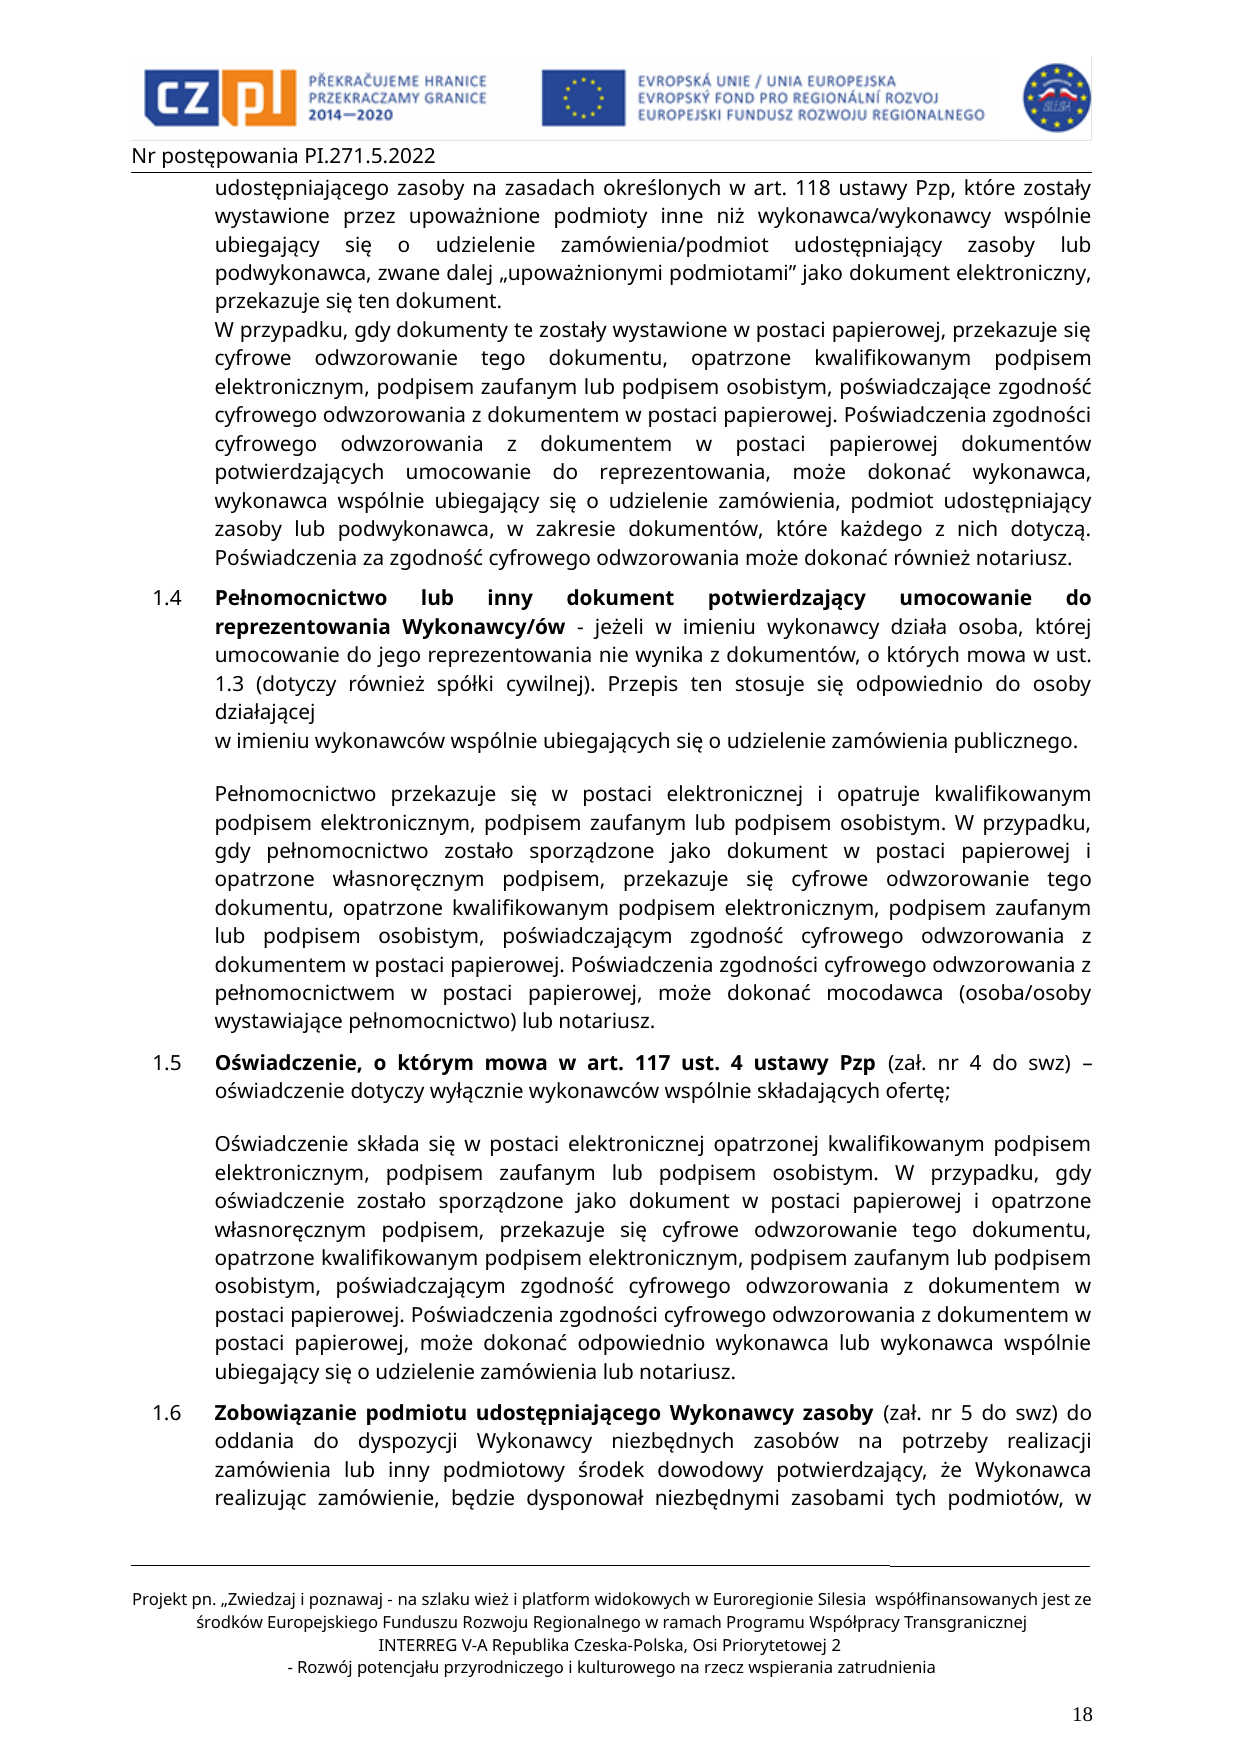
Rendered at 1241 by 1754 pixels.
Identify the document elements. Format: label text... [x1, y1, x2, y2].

list Oświadczenie, o którym mowa w art. 117 ust. 4 ustawy Pzp (zał. nr 4 do swz) – oświadczenie dotyczy wyłącznie wykonawców wspólnie składających ofertę; [152, 1048, 1092, 1104]
list Oświadczenie składa się w postaci elektronicznej opatrzonej kwalifikowanym podpisem elektronicznym, podpisem zaufanym lub podpisem osobistym. W przypadku, gdy oświadczenie zostało sporządzone jako dokument w postaci papierowej i opatrzone własnoręcznym podpisem, przekazuje się cyfrowe odwzorowanie tego dokumentu, opatrzone kwalifikowanym podpisem elektronicznym, podpisem zaufanym lub podpisem osobistym, poświadczającym zgodność cyfrowego odwzorowania z dokumentem w postaci papierowej. Poświadczenia zgodności cyfrowego odwzorowania z dokumentem w postaci papierowej, może dokonać odpowiednio wykonawca lub wykonawca wspólnie ubiegający się o udzielenie zamówienia lub notariusz. [214, 1129, 1092, 1385]
list Pełnomocnictwo lub inny dokument potwierdzający umocowanie do reprezentowania Wykonawcy/ów - jeżeli w imieniu wykonawcy działa osoba, której umocowanie do jego reprezentowania nie wynika z dokumentów, o których mowa w ust. 1.3 (dotyczy również spółki cywilnej). Przepis ten stosuje się odpowiednio do osoby działającej w imieniu wykonawców wspólnie ubiegających się o udzielenie zamówienia publicznego. [152, 583, 1092, 754]
picture [131, 56, 1093, 142]
list W przypadku, gdy dokumenty te zostały wystawione w postaci papierowej, przekazuje się cyfrowe odwzorowanie tego dokumentu, opatrzone kwalifikowanym podpisem elektronicznym, podpisem zaufanym lub podpisem osobistym, poświadczające zgodność cyfrowego odwzorowania z dokumentem w postaci papierowej. Poświadczenia zgodności cyfrowego odwzorowania z dokumentem w postaci papierowej dokumentów potwierdzających umocowanie do reprezentowania, może dokonać wykonawca, wykonawca wspólnie ubiegający się o udzielenie zamówienia, podmiot udostępniający zasoby lub podwykonawca, w zakresie dokumentów, które każdego z nich dotyczą. Poświadczenia za zgodność cyfrowego odwzorowania może dokonać również notariusz. [214, 315, 1092, 571]
list Pełnomocnictwo przekazuje się w postaci elektronicznej i opatruje kwalifikowanym podpisem elektronicznym, podpisem zaufanym lub podpisem osobistym. W przypadku, gdy pełnomocnictwo zostało sporządzone jako dokument w postaci papierowej i opatrzone własnoręcznym podpisem, przekazuje się cyfrowe odwzorowanie tego dokumentu, opatrzone kwalifikowanym podpisem elektronicznym, podpisem zaufanym lub podpisem osobistym, poświadczającym zgodność cyfrowego odwzorowania z dokumentem w postaci papierowej. Poświadczenia zgodności cyfrowego odwzorowania z pełnomocnictwem w postaci papierowej, może dokonać mocodawca (osoba/osoby wystawiające pełnomocnictwo) lub notariusz. [214, 779, 1092, 1035]
